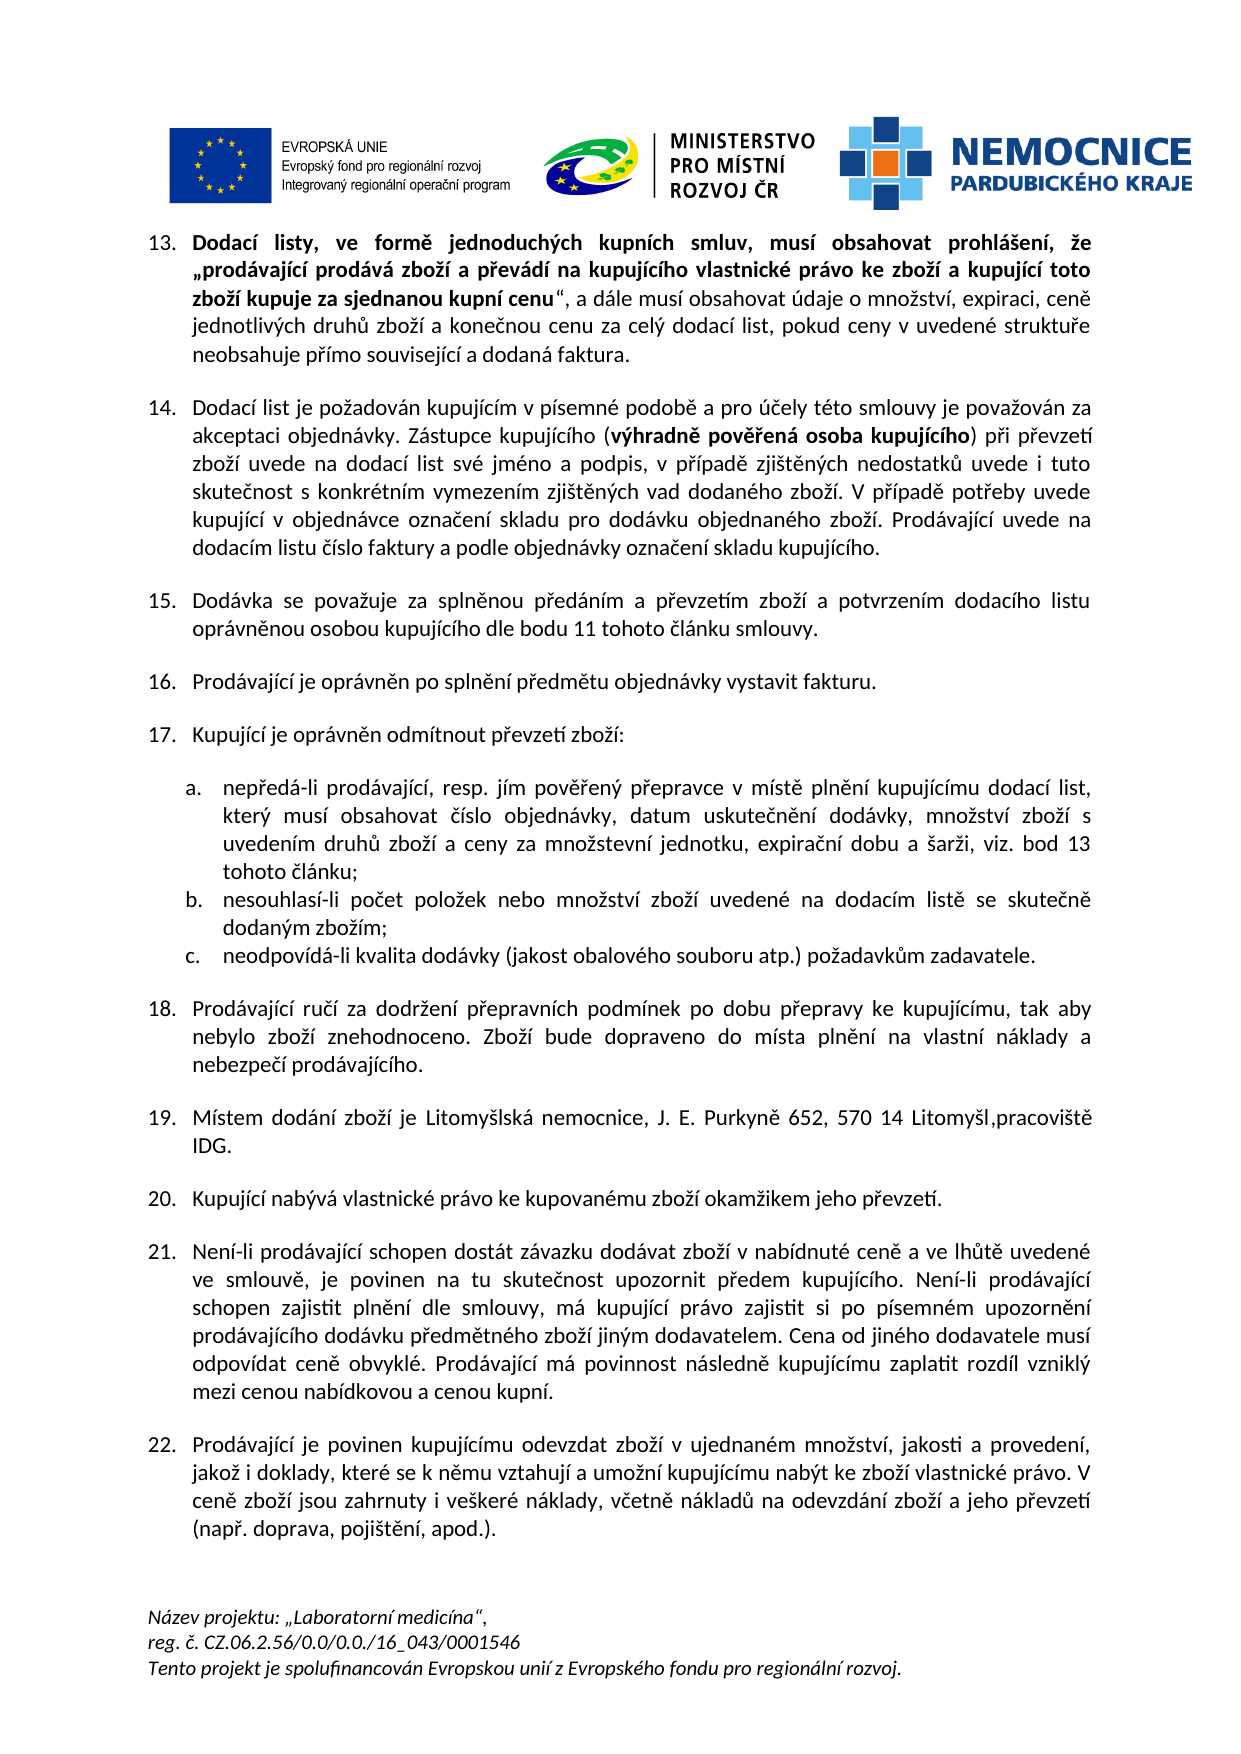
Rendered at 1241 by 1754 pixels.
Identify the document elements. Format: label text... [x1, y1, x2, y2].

list nepředá-li prodávající, resp. jím pověřený přepravce v místě plnění kupujícímu dodací list, který musí obsahovat číslo objednávky, datum uskutečnění dodávky, množství zboží s uvedením druhů zboží a ceny za množstevní jednotku, expirační dobu a šarži, viz. bod 13 tohoto článku; [185, 773, 1093, 885]
list Prodávající ručí za dodržení přepravních podmínek po dobu přepravy ke kupujícímu, tak aby nebylo zboží znehodnoceno. Zboží bude dopraveno do místa plnění na vlastní náklady a nebezpečí prodávajícího. [148, 994, 1093, 1078]
list Dodací listy, ve formě jednoduchých kupních smluv, musí obsahovat prohlášení, že „prodávající prodává zboží a převádí na kupujícího vlastnické právo ke zboží a kupující toto zboží kupuje za sjednanou kupní cenu“, a dále musí obsahovat údaje o množství, expiraci, ceně jednotlivých druhů zboží a konečnou cenu za celý dodací list, pokud ceny v uvedené struktuře neobsahuje přímo související a dodaná faktura. [148, 148, 1093, 368]
list Dodací list je požadován kupujícím v písemné podobě a pro účely této smlouvy je považován za akceptaci objednávky. Zástupce kupujícího (výhradně pověřená osoba kupujícího) při převzetí zboží uvede na dodací list své jméno a podpis, v případě zjištěných nedostatků uvede i tuto skutečnost s konkrétním vymezením zjištěných vad dodaného zboží. V případě potřeby uvede kupující v objednávce označení skladu pro dodávku objednaného zboží. Prodávající uvede na dodacím listu číslo faktury a podle objednávky označení skladu kupujícího. [148, 393, 1093, 561]
list Kupující je oprávněn odmítnout převzetí zboží: [148, 720, 1093, 748]
list nesouhlasí-li počet položek nebo množství zboží uvedené na dodacím listě se skutečně dodaným zbožím; [185, 885, 1093, 941]
list Není-li prodávající schopen dostát závazku dodávat zboží v nabídnuté ceně a ve lhůtě uvedené ve smlouvě, je povinen na tu skutečnost upozornit předem kupujícího. Není-li prodávající schopen zajistit plnění dle smlouvy, má kupující právo zajistit si po písemném upozornění prodávajícího dodávku předmětného zboží jiným dodavatelem. Cena od jiného dodavatele musí odpovídat ceně obvyklé. Prodávající má povinnost následně kupujícímu zaplatit rozdíl vzniklý mezi cenou nabídkovou a cenou kupní. [148, 1237, 1093, 1405]
picture [147, 102, 837, 228]
list Dodávka se považuje za splněnou předáním a převzetím zboží a potvrzením dodacího listu oprávněnou osobou kupujícího dle bodu 11 tohoto článku smlouvy. [148, 586, 1093, 642]
list Kupující nabývá vlastnické právo ke kupovanému zboží okamžikem jeho převzetí. [148, 1184, 1093, 1212]
list Prodávající je povinen kupujícímu odevzdat zboží v ujednaném množství, jakosti a provedení, jakož i doklady, které se k němu vztahují a umožní kupujícímu nabýt ke zboží vlastnické právo. V ceně zboží jsou zahrnuty i veškeré náklady, včetně nákladů na odevzdání zboží a jeho převzetí (např. doprava, pojištění, apod.). [148, 1430, 1093, 1542]
list Prodávající je oprávněn po splnění předmětu objednávky vystavit fakturu. [148, 667, 1093, 695]
list neodpovídá-li kvalita dodávky (jakost obalového souboru atp.) požadavkům zadavatele. [185, 941, 1093, 969]
picture [838, 115, 1192, 211]
list Místem dodání zboží je Litomyšlská nemocnice, J. E. Purkyně 652, 570 14 Litomyšl,pracoviště IDG. [148, 1103, 1093, 1159]
